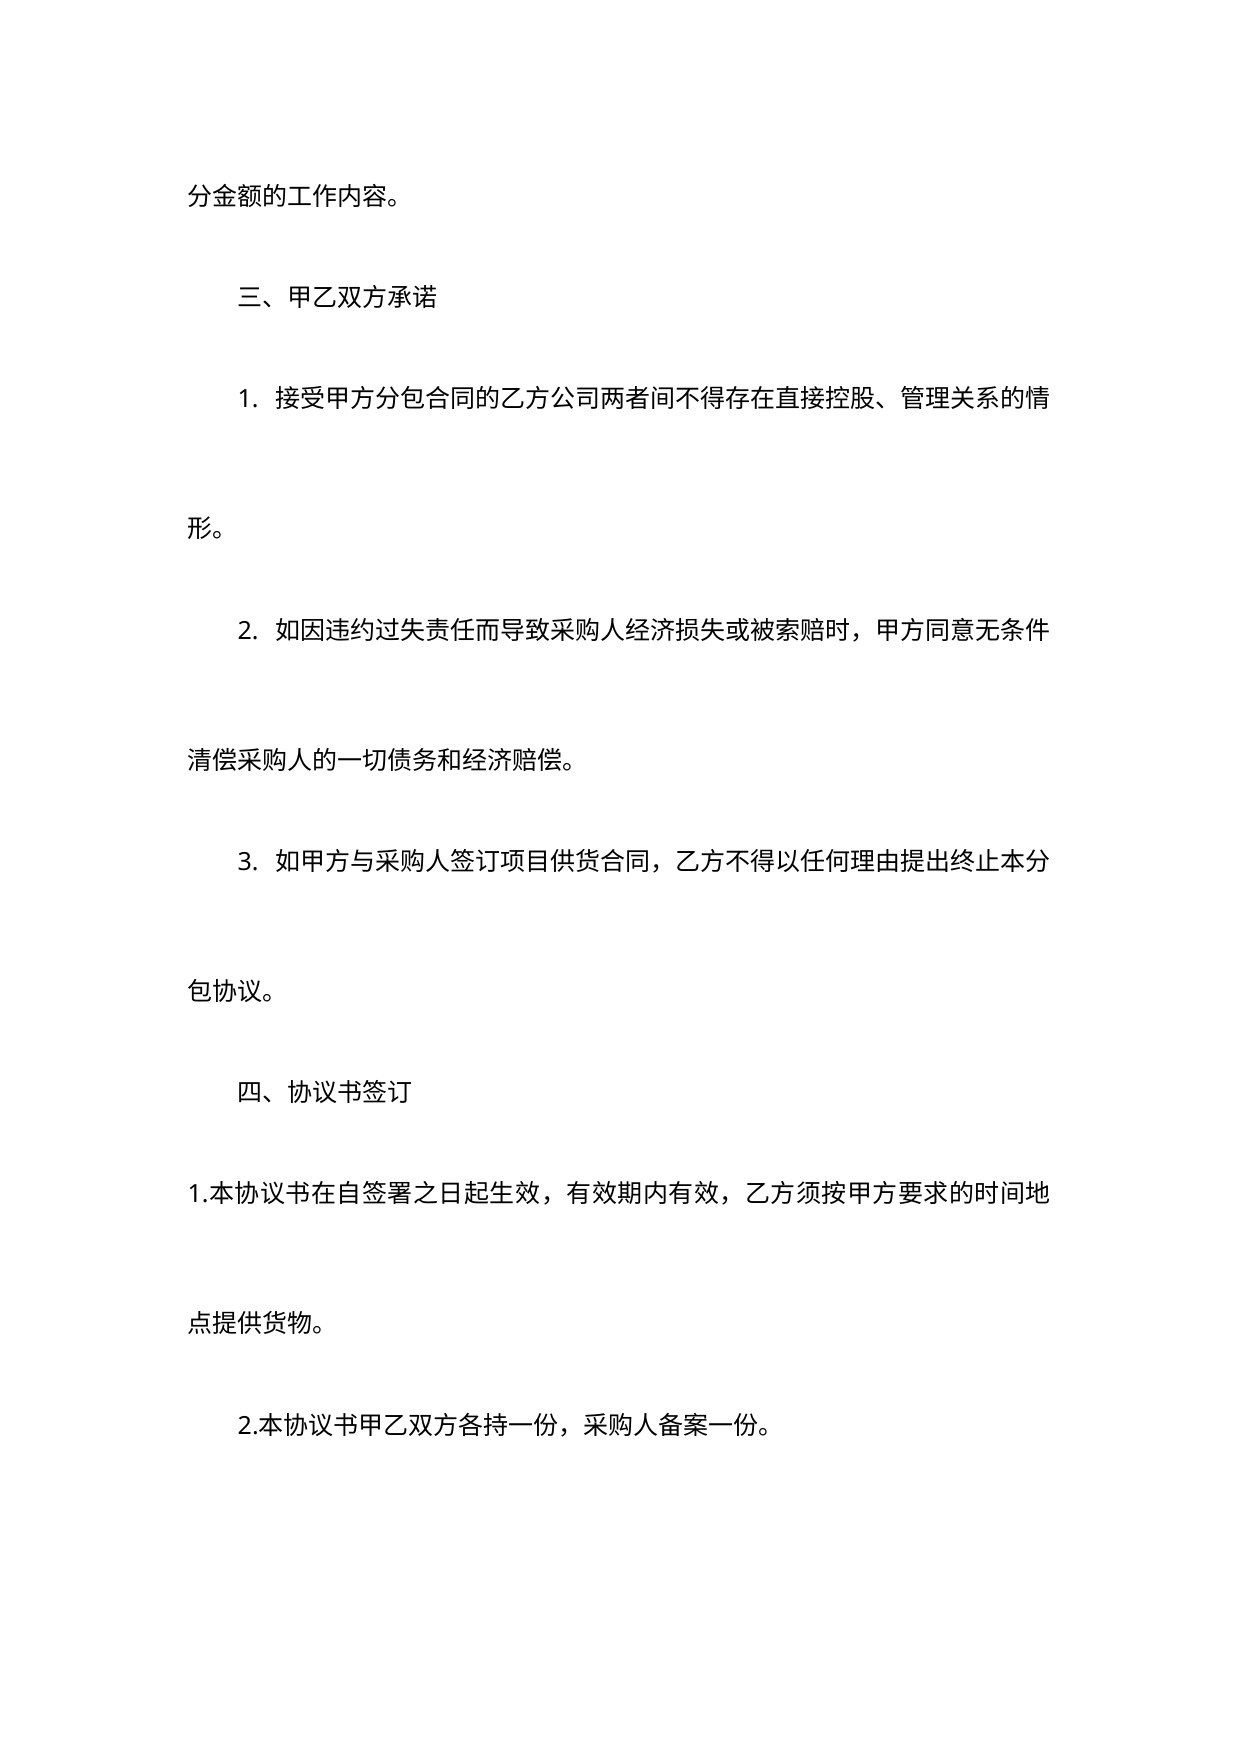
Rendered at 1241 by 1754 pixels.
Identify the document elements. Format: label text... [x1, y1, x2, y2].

list 1.本协议书在自签署之日起生效，有效期内有效，乙方须按甲方要求的时间地点提供货物。 [187, 1159, 1053, 1354]
list 接受甲方分包合同的乙方公司两者间不得存在直接控股、管理关系的情形。 [187, 364, 1053, 559]
list 如因违约过失责任而导致采购人经济损失或被索赔时，甲方同意无条件清偿采购人的一切债务和经济赔偿。 [187, 596, 1053, 791]
list 协议书签订 [187, 1058, 1053, 1123]
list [187, 162, 1053, 227]
list 如甲方与采购人签订项目供货合同，乙方不得以任何理由提出终止本分包协议。 [187, 827, 1053, 1022]
list 2.本协议书甲乙双方各持一份，采购人备案一份。 [187, 1391, 1053, 1456]
list 甲乙双方承诺 [187, 263, 1053, 328]
